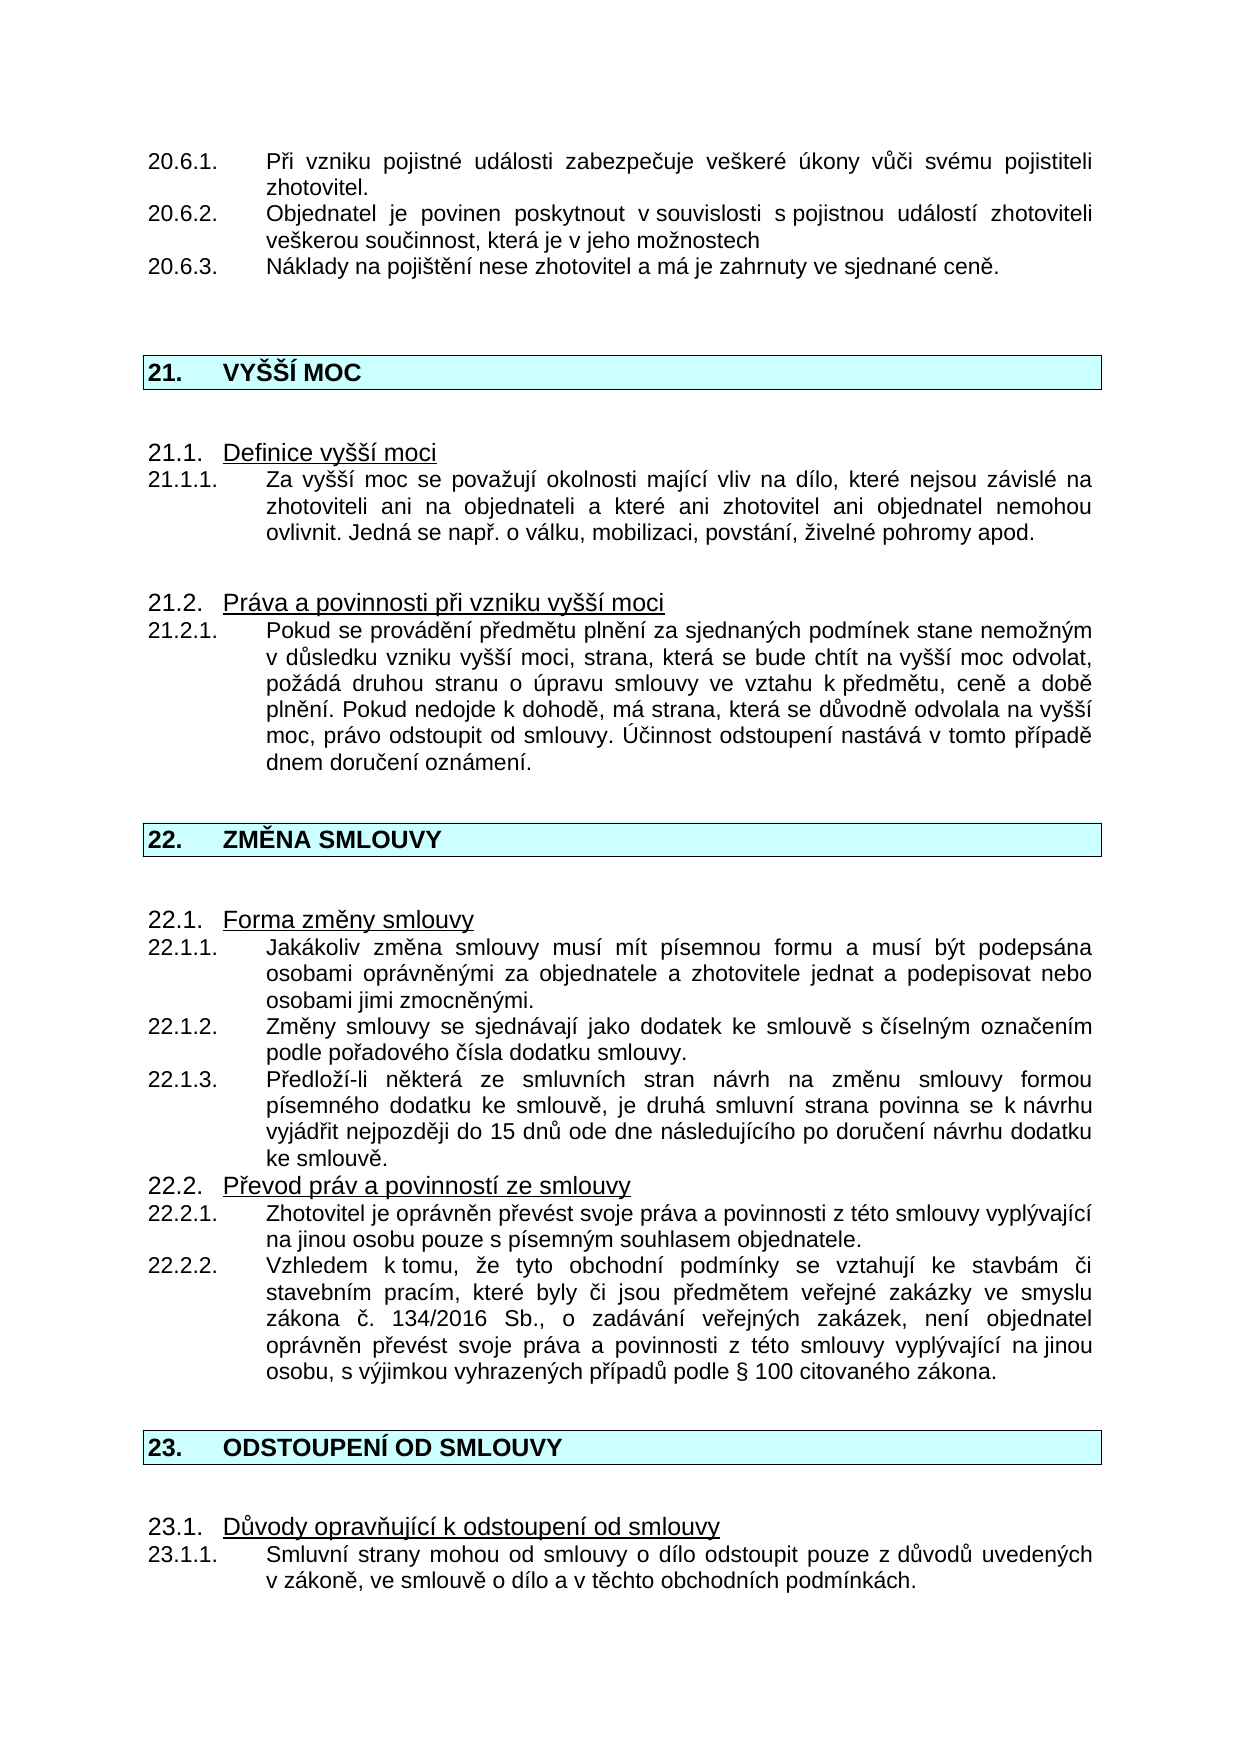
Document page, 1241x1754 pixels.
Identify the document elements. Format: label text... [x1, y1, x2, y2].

list Definice vyšší moci [148, 437, 1093, 466]
list Práva a povinnosti při vzniku vyšší moci [148, 588, 1093, 617]
list Pokud se provádění předmětu plnění za sjednaných podmínek stane nemožným v důsledku vzniku vyšší moci, strana, která se bude chtít na vyšší moc odvolat, požádá druhou stranu o úpravu smlouvy ve vztahu k předmětu, ceně a době plnění. Pokud nedojde k dohodě, má strana, která se důvodně odvolala na vyšší moc, právo odstoupit od smlouvy. Účinnost odstoupení nastává v tomto případě dnem doručení oznámení. [148, 617, 1093, 775]
list Při vzniku pojistné události zabezpečuje veškeré úkony vůči svému pojistiteli zhotovitel. [148, 148, 1093, 200]
text Vyšší moc [144, 356, 1101, 389]
list Forma změny smlouvy [148, 905, 1093, 934]
list Převod práv a povinností ze smlouvy [148, 1171, 1093, 1200]
list Smluvní strany mohou od smlouvy o dílo odstoupit pouze z důvodů uvedených v zákoně, ve smlouvě o dílo a v těchto obchodních podmínkách. [148, 1541, 1093, 1594]
text Odstoupení od smlouvy [144, 1431, 1101, 1464]
list Jakákoliv změna smlouvy musí mít písemnou formu a musí být podepsána osobami oprávněnými za objednatele a zhotovitele jednat a podepisovat nebo osobami jimi zmocněnými. [148, 934, 1093, 1013]
list Za vyšší moc se považují okolnosti mající vliv na dílo, které nejsou závislé na zhotoviteli ani na objednateli a které ani zhotovitel ani objednatel nemohou ovlivnit. Jedná se např. o válku, mobilizaci, povstání, živelné pohromy apod. [148, 466, 1093, 545]
list Náklady na pojištění nese zhotovitel a má je zahrnuty ve sjednané ceně. [148, 253, 1093, 279]
list Zhotovitel je oprávněn převést svoje práva a povinnosti z této smlouvy vyplývající na jinou osobu pouze s písemným souhlasem objednatele. [148, 1200, 1093, 1252]
list Předloží-li některá ze smluvních stran návrh na změnu smlouvy formou písemného dodatku ke smlouvě, je druhá smluvní strana povinna se k návrhu vyjádřit nejpozději do 15 dnů ode dne následujícího po doručení návrhu dodatku ke smlouvě. [148, 1066, 1093, 1171]
list Vzhledem k tomu, že tyto obchodní podmínky se vztahují ke stavbám či stavebním pracím, které byly či jsou předmětem veřejné zakázky ve smyslu zákona č. 134/2016 Sb., o zadávání veřejných zakázek, není objednatel oprávněn převést svoje práva a povinnosti z této smlouvy vyplývající na jinou osobu, s výjimkou vyhrazených případů podle § 100 citovaného zákona. [148, 1252, 1093, 1384]
text Změna smlouvy [144, 824, 1101, 856]
list Změny smlouvy se sjednávají jako dodatek ke smlouvě s číselným označením podle pořadového čísla dodatku smlouvy. [148, 1013, 1093, 1066]
list Objednatel je povinen poskytnout v souvislosti s pojistnou událostí zhotoviteli veškerou součinnost, která je v jeho možnostech [148, 200, 1093, 253]
list Důvody opravňující k odstoupení od smlouvy [148, 1512, 1093, 1541]
